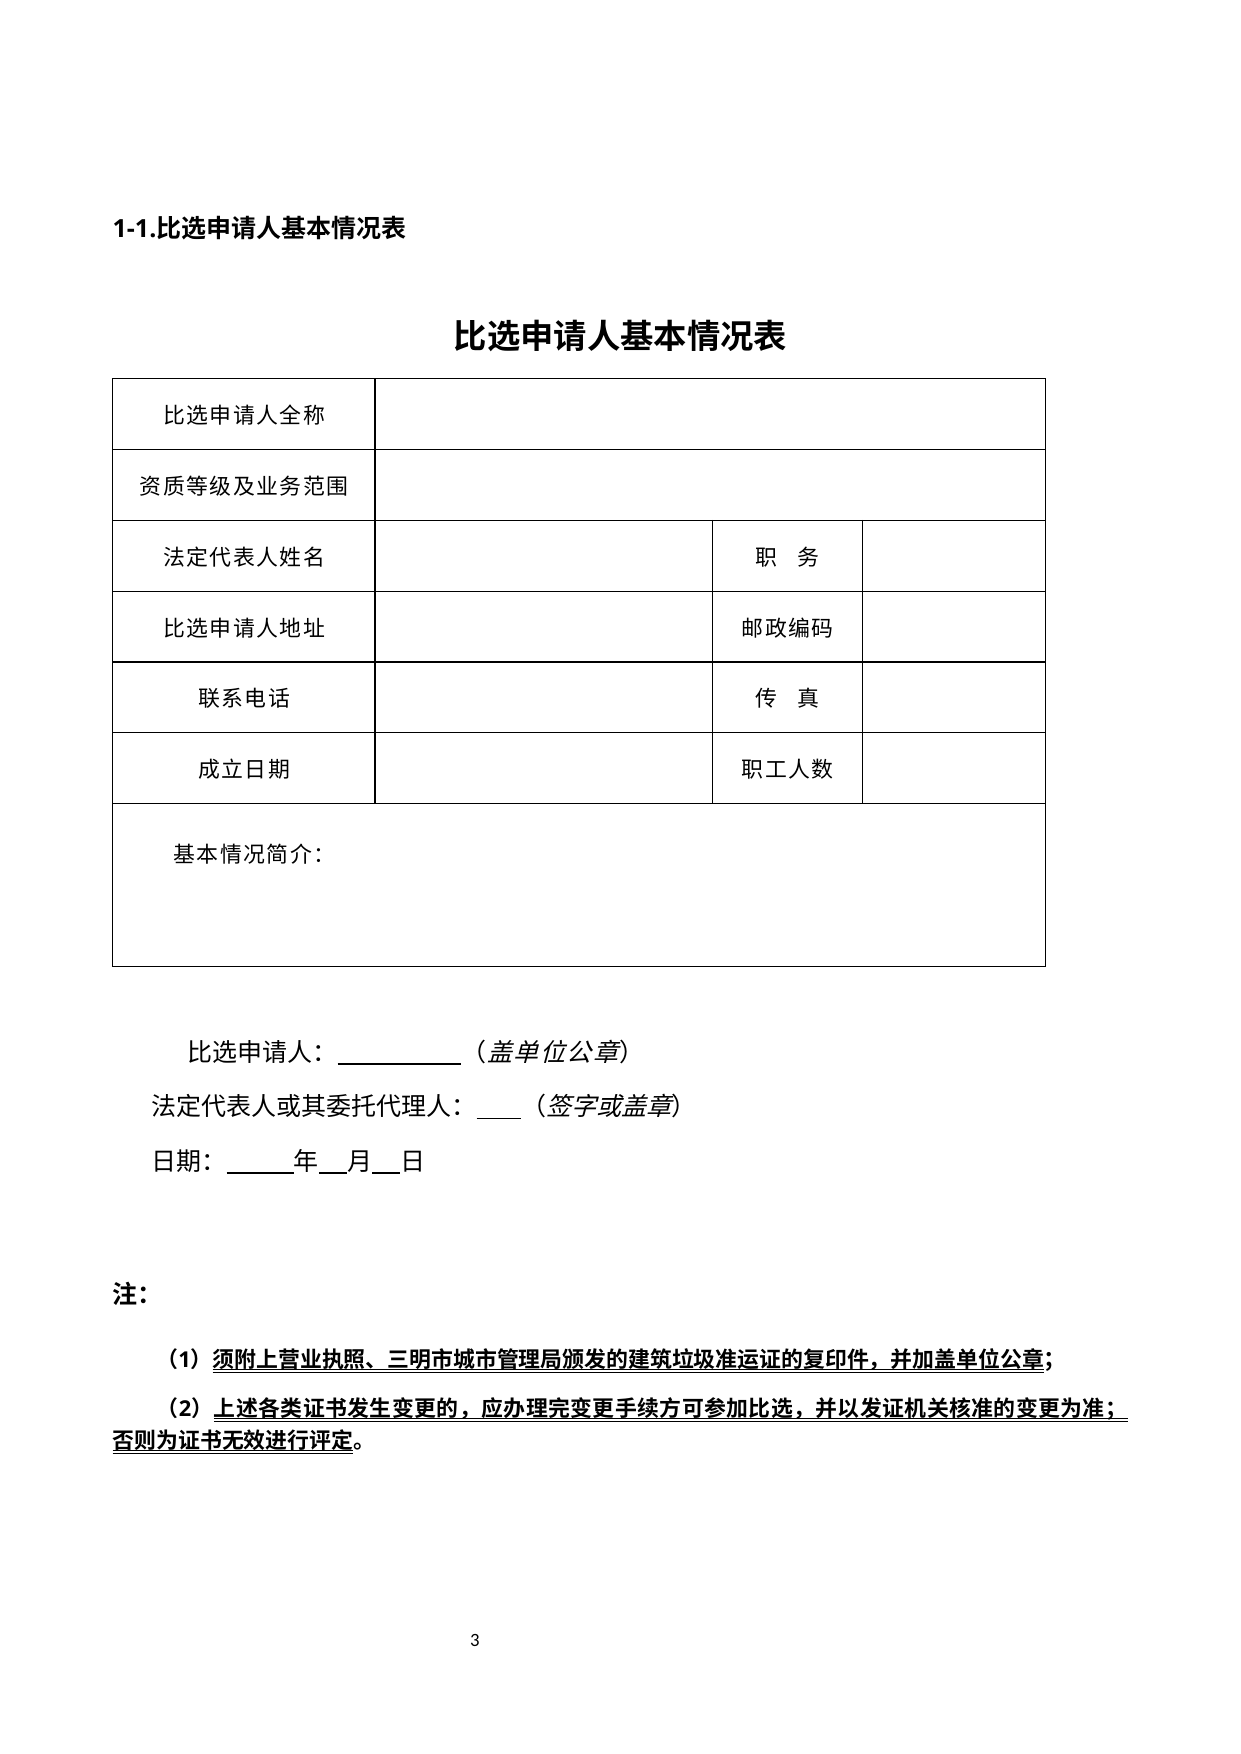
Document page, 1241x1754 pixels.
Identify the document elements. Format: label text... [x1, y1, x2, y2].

text （2）上述各类证书发生变更的，应办理完变更手续方可参加比选，并以发证机关核准的变更为准；否则为证书无效进行评定。 [112, 1390, 1128, 1455]
table_cell 邮政编码 [713, 592, 862, 661]
table_cell [863, 592, 1045, 661]
table_header 比选申请人全称 [113, 379, 374, 449]
table_cell 传 真 [713, 663, 862, 732]
table_cell 资质等级及业务范围 [113, 450, 374, 520]
table_cell 职 务 [713, 521, 862, 591]
table_cell [863, 663, 1045, 732]
table_cell [376, 521, 712, 591]
table_cell [863, 733, 1045, 803]
text 比选申请人基本情况表 [112, 301, 1128, 366]
table_cell [376, 733, 712, 803]
text 注： [112, 1260, 1128, 1325]
table_cell [863, 521, 1045, 591]
table_cell 成立日期 [113, 733, 374, 803]
table_cell 基本情况简介： [113, 804, 1045, 966]
table_cell [376, 450, 1045, 520]
text （1）须附上营业执照、三明市城市管理局颁发的建筑垃圾准运证的复印件，并加盖单位公章； [112, 1325, 1128, 1390]
table_cell 法定代表人姓名 [113, 521, 374, 591]
table_header [376, 379, 1045, 449]
text 比选申请人： （盖单位公章） [112, 1032, 1128, 1068]
text 日期： 年 月 日 [112, 1141, 1128, 1177]
table_cell 联系电话 [113, 663, 374, 732]
text 法定代表人或其委托代理人： （签字或盖章） [112, 1087, 1128, 1123]
table_cell 职工人数 [713, 733, 862, 803]
table_cell [376, 663, 712, 732]
table_cell [376, 592, 712, 661]
table_cell 比选申请人地址 [113, 592, 374, 661]
text 1-1.比选申请人基本情况表 [112, 194, 1128, 259]
